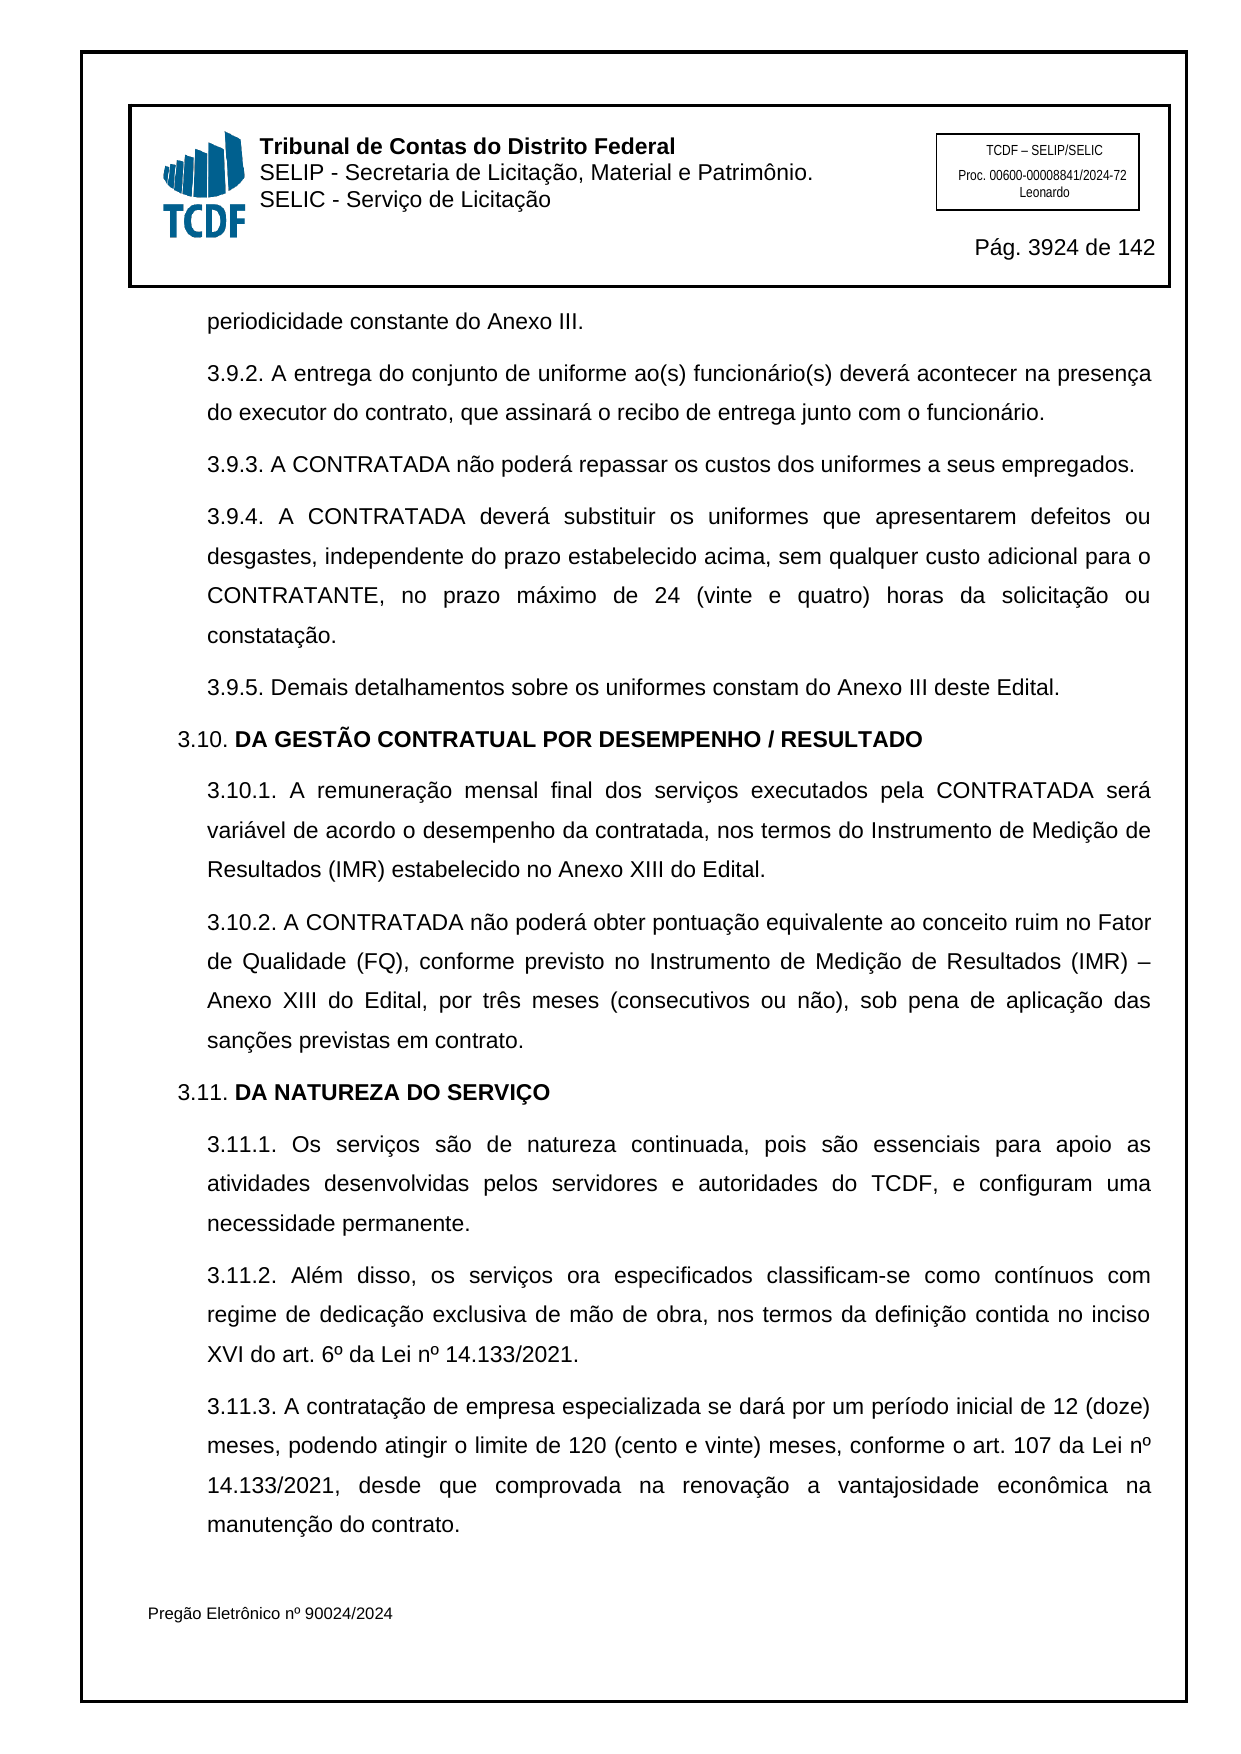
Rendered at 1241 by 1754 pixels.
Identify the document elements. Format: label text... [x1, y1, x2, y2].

subtitle A CONTRATADA deverá substituir os uniformes que apresentarem defeitos ou desgastes, independente do prazo estabelecido acima, sem qualquer custo adicional para o CONTRATANTE, no prazo máximo de 24 (vinte e quatro) horas da solicitação ou constatação. [207, 503, 1152, 648]
subtitle DA GESTÃO CONTRATUAL POR DESEMPENHO / RESULTADO [177, 726, 1152, 752]
picture [148, 128, 260, 240]
subtitle Além disso, os serviços ora especificados classificam-se como contínuos com regime de dedicação exclusiva de mão de obra, nos termos da definição contida no inciso XVI do art. 6º da Lei nº 14.133/2021. [207, 1262, 1152, 1367]
subtitle DA NATUREZA DO SERVIÇO [177, 1079, 1152, 1105]
subtitle Os serviços são de natureza continuada, pois são essenciais para apoio as atividades desenvolvidas pelos servidores e autoridades do TCDF, e configuram uma necessidade permanente. [207, 1131, 1152, 1236]
subtitle A CONTRATADA não poderá obter pontuação equivalente ao conceito ruim no Fator de Qualidade (FQ), conforme previsto no Instrumento de Medição de Resultados (IMR) – Anexo XIII do Edital, por três meses (consecutivos ou não), sob pena de aplicação das sanções previstas em contrato. [207, 908, 1152, 1053]
subtitle A CONTRATADA não poderá repassar os custos dos uniformes a seus empregados. [207, 451, 1152, 477]
subtitle A contratação de empresa especializada se dará por um período inicial de 12 (doze) meses, podendo atingir o limite de 120 (cento e vinte) meses, conforme o art. 107 da Lei nº 14.133/2021, desde que comprovada na renovação a vantajosidade econômica na manutenção do contrato. [207, 1393, 1152, 1537]
subtitle A remuneração mensal final dos serviços executados pela CONTRATADA será variável de acordo o desempenho da contratada, nos termos do Instrumento de Medição de Resultados (IMR) estabelecido no Anexo XIII do Edital. [207, 777, 1152, 883]
subtitle A entrega do conjunto de uniforme ao(s) funcionário(s) deverá acontecer na presença do executor do contrato, que assinará o recibo de entrega junto com o funcionário. [207, 360, 1152, 426]
subtitle Demais detalhamentos sobre os uniformes constam do Anexo III deste Edital. [207, 673, 1152, 700]
